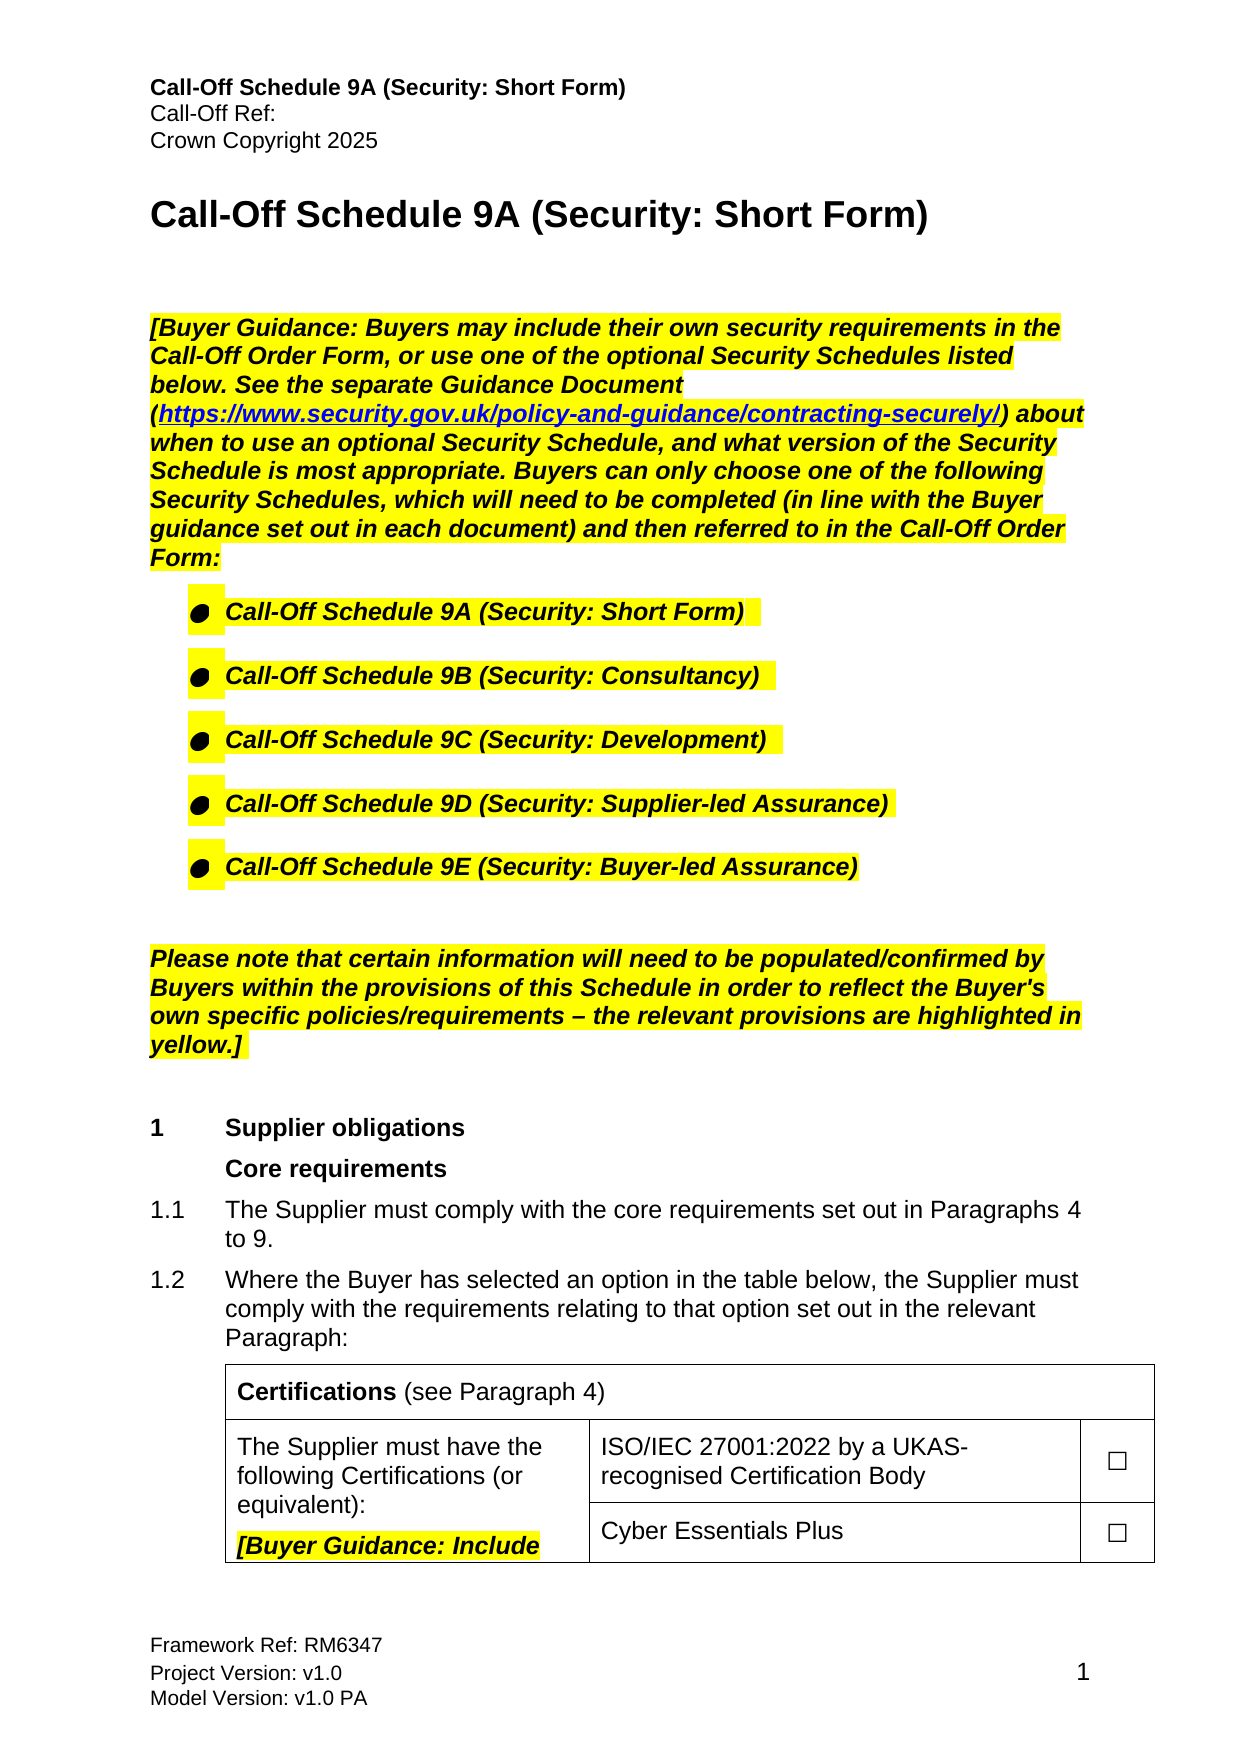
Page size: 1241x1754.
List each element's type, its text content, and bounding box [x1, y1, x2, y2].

list Call-Off Schedule 9C (Security: Development) [225, 711, 1090, 763]
subtitle The Supplier must comply with the core requirements set out in Paragraphs 4 to 9. [150, 1195, 1090, 1253]
table_cell [1081, 1420, 1154, 1502]
subtitle Where the Buyer has selected an option in the table below, the Supplier must comply with the requirements relating to that option set out in the relevant Paragraph: [150, 1265, 1090, 1351]
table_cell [590, 1420, 1080, 1502]
text Core requirements [225, 1154, 1090, 1183]
text [Buyer Guidance: Buyers may include their own security requirements in the Call-Off Order Form, or use one of the optional Security Schedules listed below. See the separate Guidance Document (https://www.security.gov.uk/policy-and-guidance/contracting-securely/) about when to use an optional Security Schedule, and what version of the Security Schedule is most appropriate. Buyers can only choose one of the following Security Schedules, which will need to be completed (in line with the Buyer guidance set out in each document) and then referred to in the Call-Off Order Form: [221, 313, 1090, 571]
list Call-Off Schedule 9D (Security: Supplier-led Assurance) [225, 775, 1090, 826]
text Please note that certain information will need to be populated/confirmed by Buyers within the provisions of this Schedule in order to reflect the Buyer's own specific policies/requirements – the relevant provisions are highlighted in yellow.] [249, 944, 1090, 1059]
list Call-Off Schedule 9B (Security: Consultancy) [225, 648, 1090, 699]
table_cell The Supplier must have the following Certifications (or equivalent): [Buyer Guidance: Include an "X" against the applicable item in the final column opposite] [226, 1420, 589, 1562]
subtitle Supplier obligations [150, 1113, 1090, 1141]
list Call-Off Schedule 9E (Security: Buyer-led Assurance) [225, 839, 1090, 890]
table_cell [1081, 1503, 1154, 1562]
table_cell Cyber Essentials Plus [590, 1503, 1080, 1562]
table_header Certifications (see Paragraph 4) [226, 1365, 1154, 1419]
text Call-Off Schedule 9A (Security: Short Form) [150, 192, 1090, 235]
list Call-Off Schedule 9A (Security: Short Form) [225, 584, 1090, 635]
